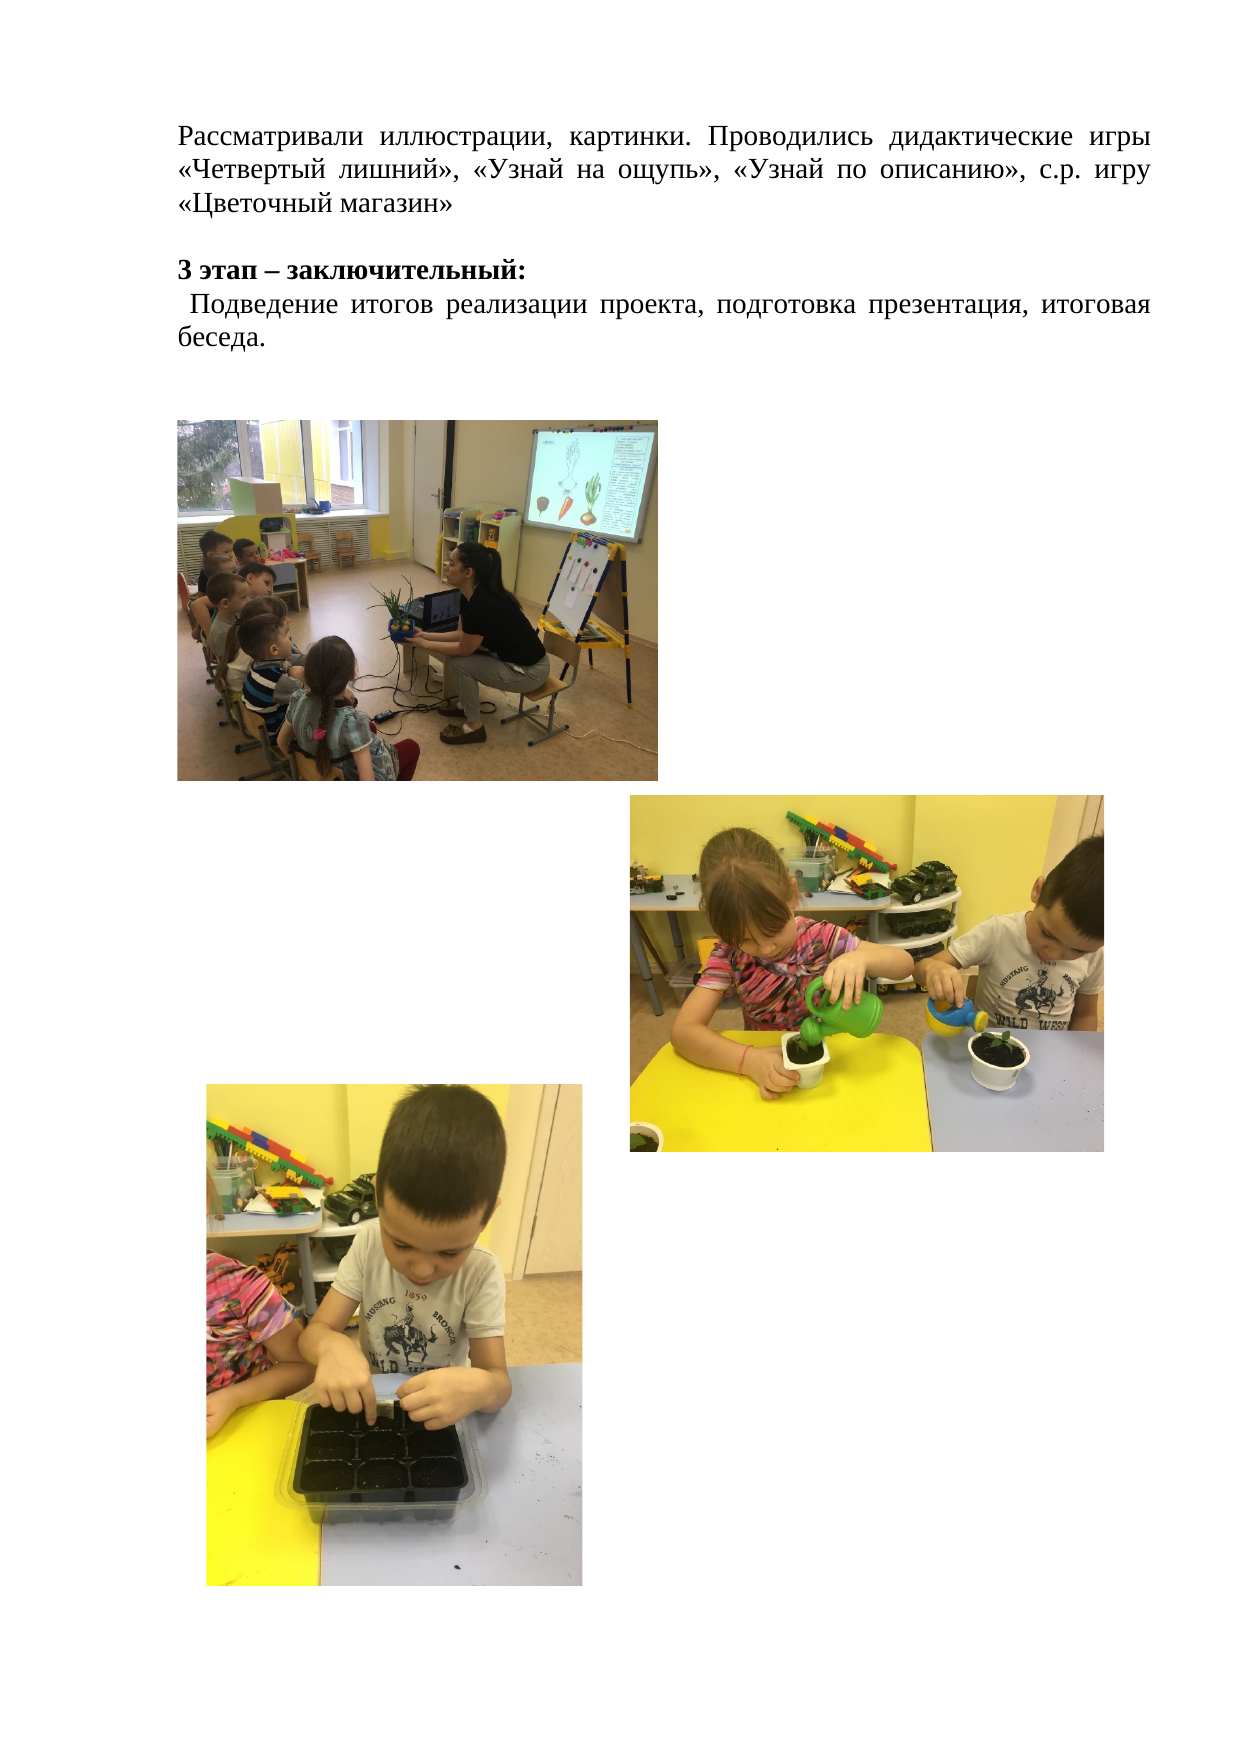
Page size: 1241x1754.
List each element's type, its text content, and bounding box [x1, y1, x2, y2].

text 3 этап – заключительный: [177, 252, 1152, 286]
text Подведение итогов реализации проекта, подготовка презентация, итоговая беседа. [177, 286, 1152, 353]
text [177, 118, 1152, 219]
picture [206, 1084, 583, 1586]
picture [177, 420, 658, 781]
picture [629, 795, 1105, 1152]
